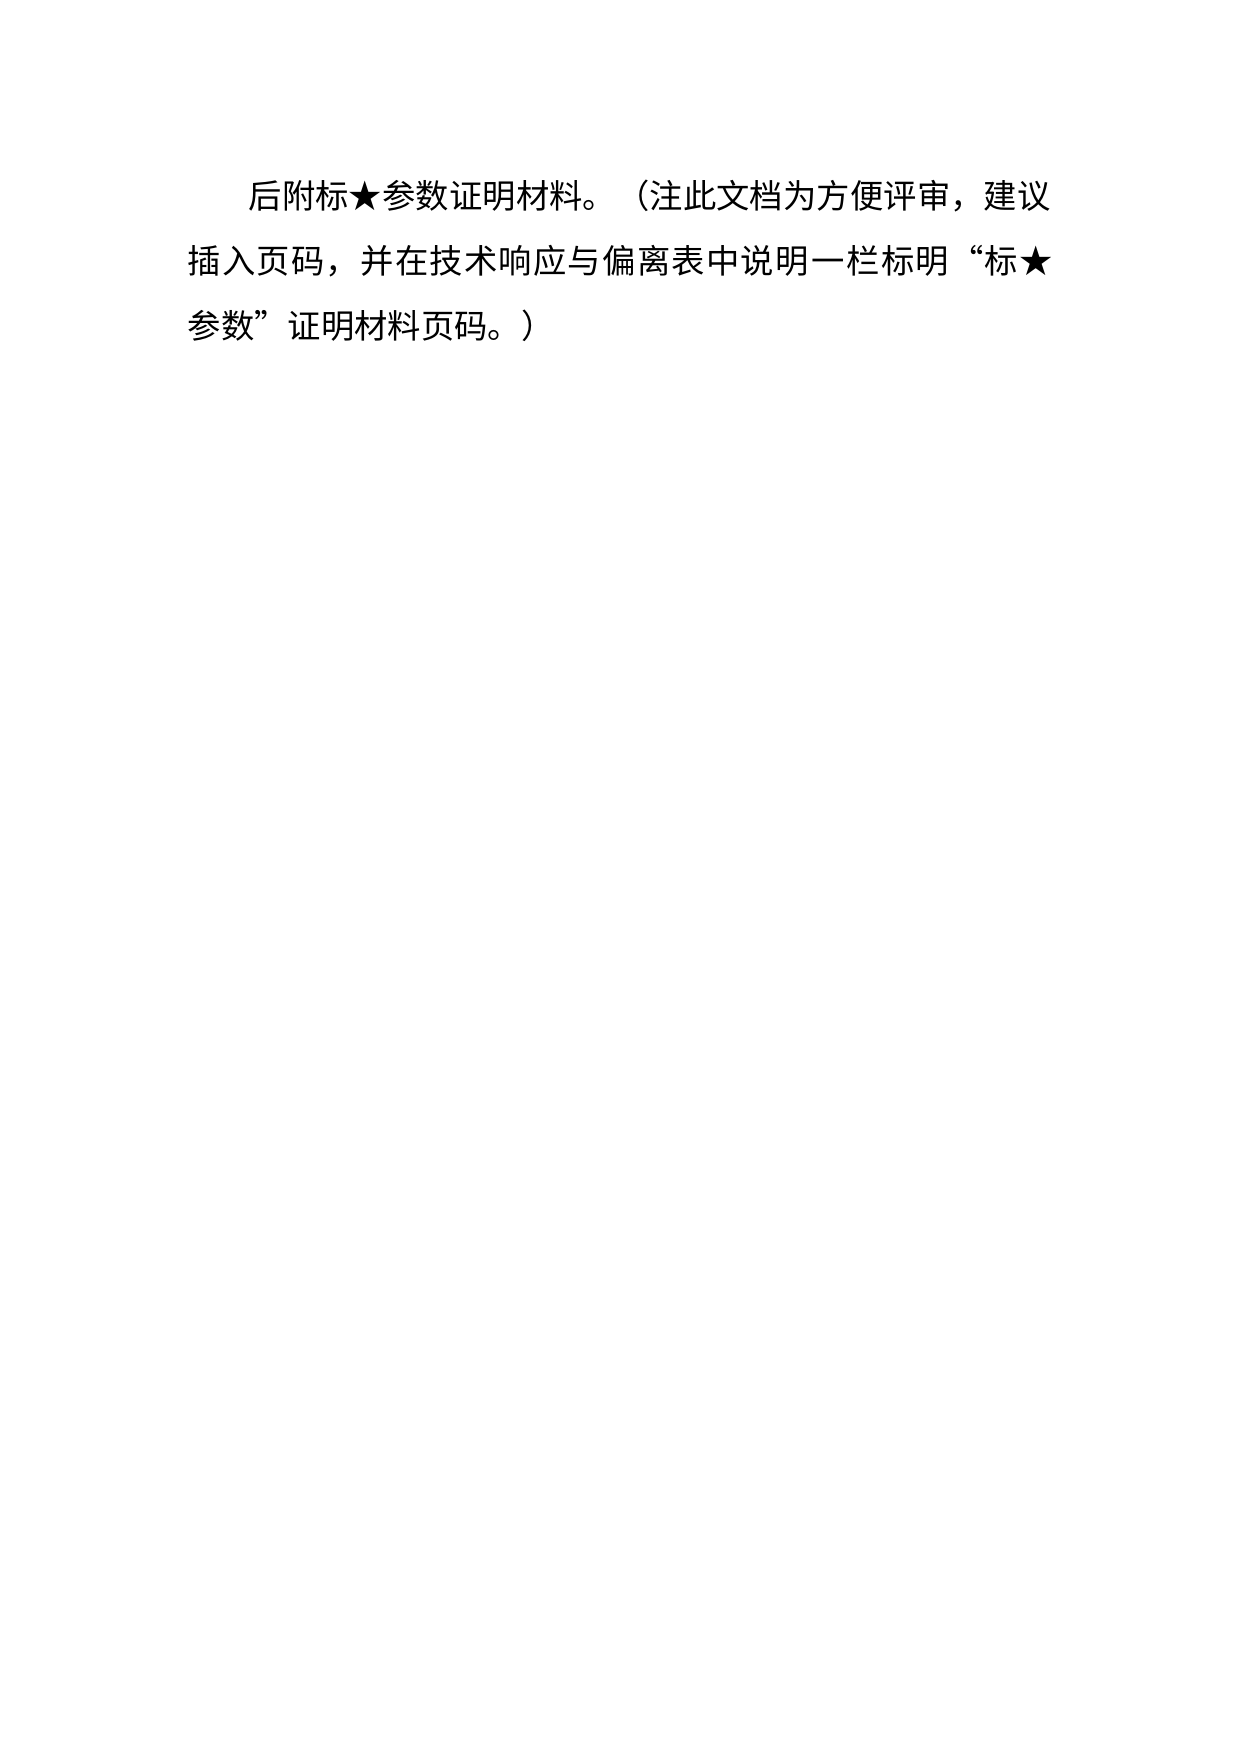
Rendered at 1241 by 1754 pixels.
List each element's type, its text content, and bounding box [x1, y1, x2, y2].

text 后附标★参数证明材料。（注此文档为方便评审，建议插入页码，并在技术响应与偏离表中说明一栏标明“标★参数”证明材料页码。） [187, 162, 1053, 357]
